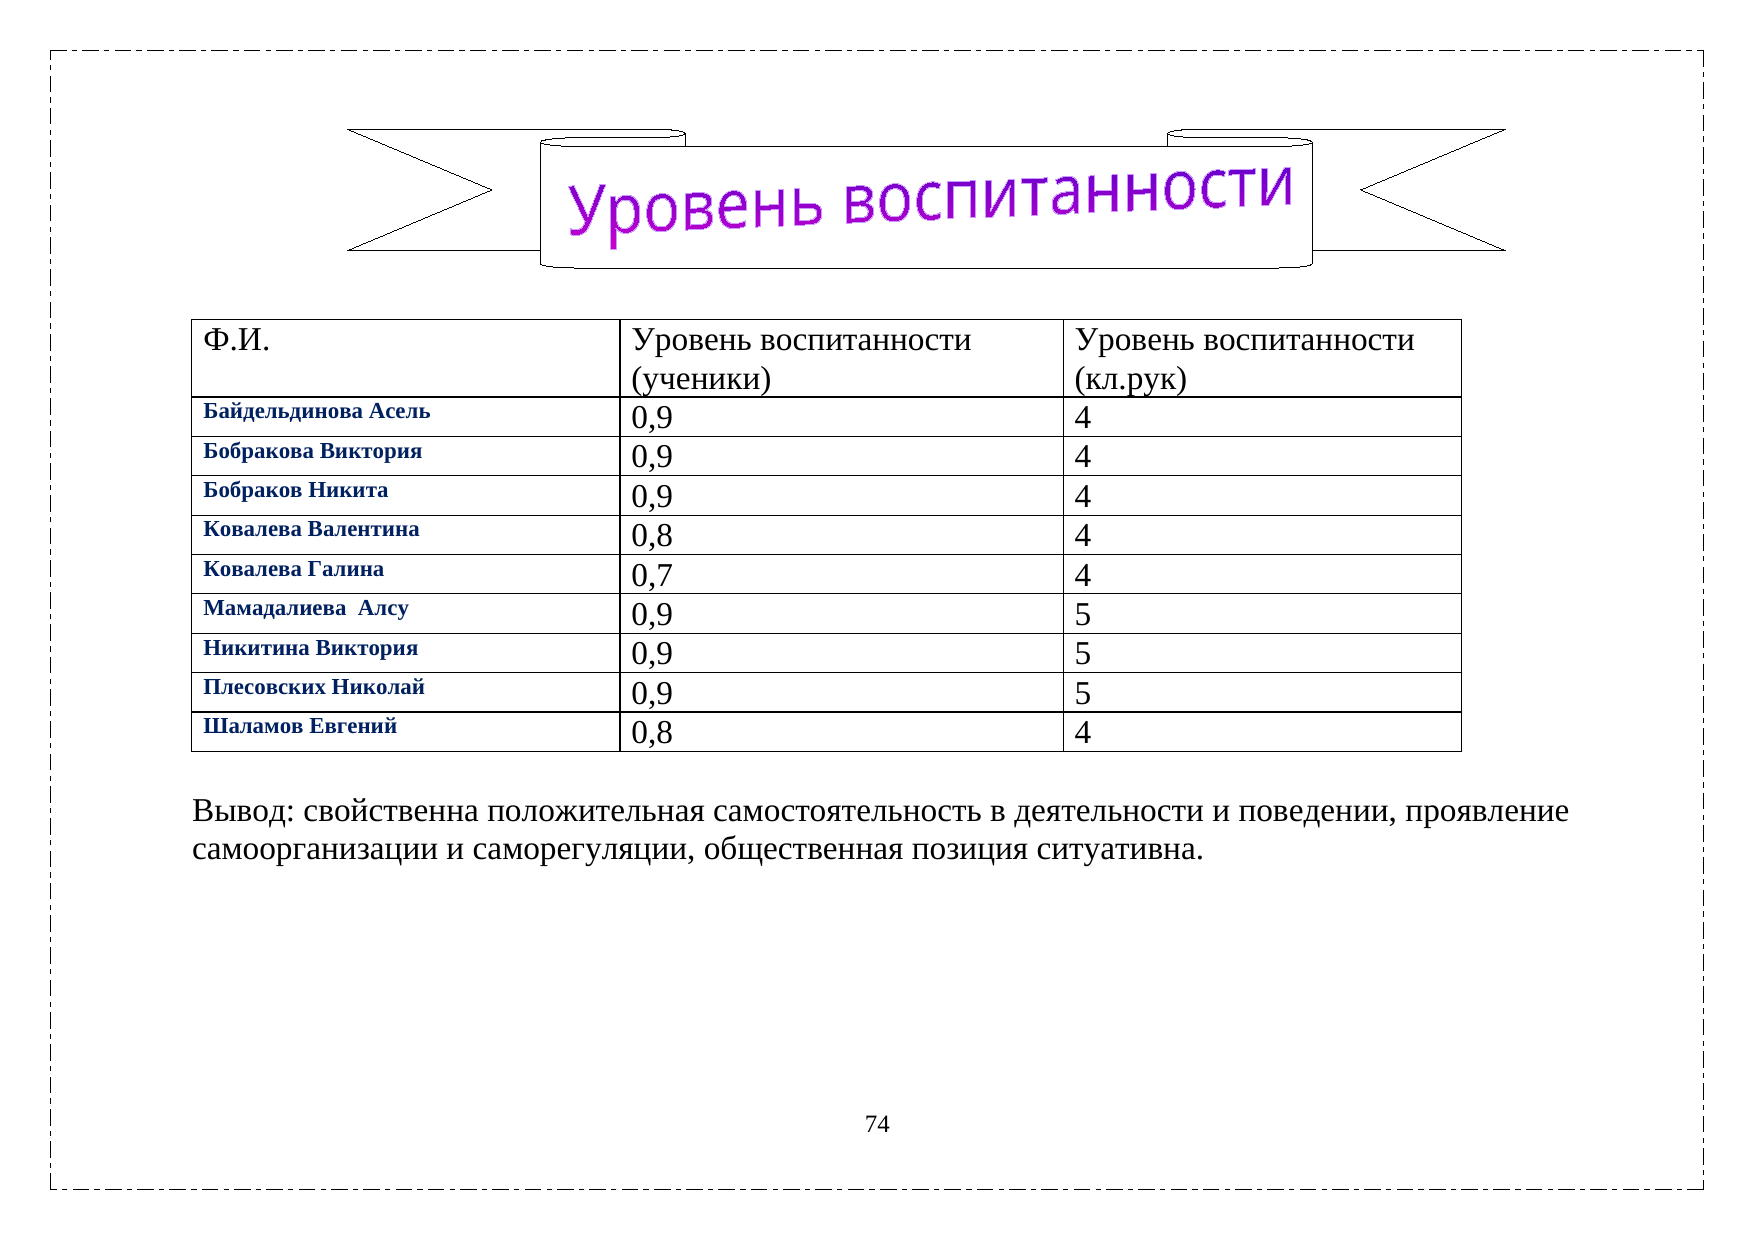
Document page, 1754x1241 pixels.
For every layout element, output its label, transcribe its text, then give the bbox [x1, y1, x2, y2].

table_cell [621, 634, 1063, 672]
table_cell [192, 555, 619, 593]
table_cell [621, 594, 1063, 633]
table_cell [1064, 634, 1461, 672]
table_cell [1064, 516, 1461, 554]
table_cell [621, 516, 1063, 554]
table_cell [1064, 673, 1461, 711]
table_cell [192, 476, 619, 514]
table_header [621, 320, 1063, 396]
text Вывод: свойственна положительная самостоятельность в деятельности и поведении, проявление самоорганизации и саморегуляции, общественная позиция ситуативна. [192, 790, 1636, 867]
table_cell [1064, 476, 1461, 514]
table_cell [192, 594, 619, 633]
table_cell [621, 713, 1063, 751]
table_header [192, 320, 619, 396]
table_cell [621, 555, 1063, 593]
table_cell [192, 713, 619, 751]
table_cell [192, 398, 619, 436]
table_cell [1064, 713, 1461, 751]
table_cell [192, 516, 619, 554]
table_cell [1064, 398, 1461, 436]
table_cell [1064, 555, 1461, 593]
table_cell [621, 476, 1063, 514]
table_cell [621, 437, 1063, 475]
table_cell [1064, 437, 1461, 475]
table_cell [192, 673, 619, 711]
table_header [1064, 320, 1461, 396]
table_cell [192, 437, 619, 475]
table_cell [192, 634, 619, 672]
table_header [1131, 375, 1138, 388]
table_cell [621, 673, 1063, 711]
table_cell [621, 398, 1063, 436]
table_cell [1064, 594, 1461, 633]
